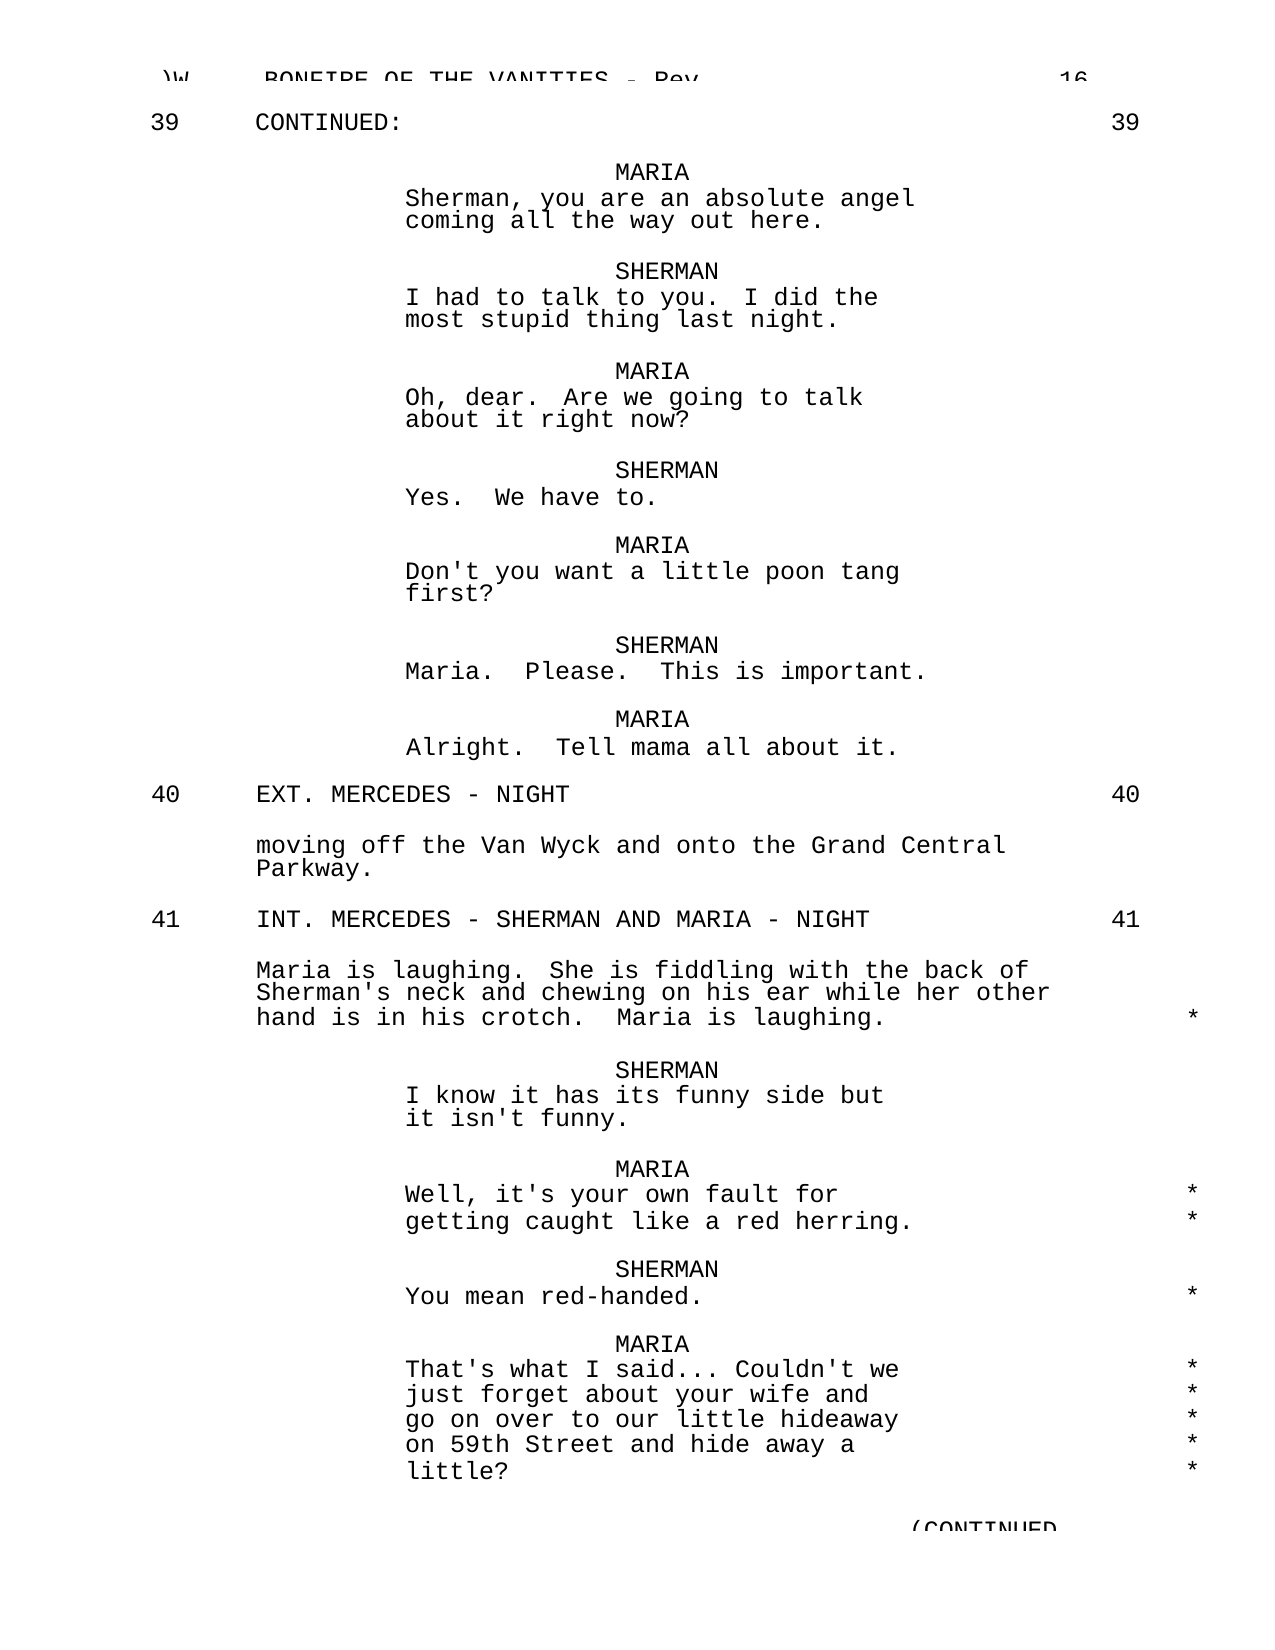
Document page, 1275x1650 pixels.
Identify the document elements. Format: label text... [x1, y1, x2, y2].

text I know it has its funny side but it isn't funny. [405, 1084, 905, 1134]
text getting caught like a red herring. * [405, 1208, 1217, 1234]
text Sherman, you are an absolute angel coming all the way out here. [405, 187, 915, 236]
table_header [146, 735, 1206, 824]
text go on over to our little hideaway * [405, 1408, 1217, 1433]
text SHERMAN [615, 1057, 1217, 1083]
subtitle MARIA [615, 532, 1217, 559]
text Well, it's your own fault for * [405, 1183, 1217, 1208]
subtitle MARIA [615, 707, 1217, 735]
text Oh, dear. Are we going to talk about it right now? [405, 386, 905, 435]
text little? * [405, 1458, 1217, 1484]
text You mean red-handed. * [405, 1283, 1217, 1309]
subtitle MARIA [615, 358, 1217, 385]
text Yes. We have to. [405, 484, 1217, 511]
subtitle MARIA [615, 1156, 1217, 1183]
subtitle SHERMAN [615, 258, 1217, 285]
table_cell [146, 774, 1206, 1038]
text on 59th Street and hide away a * [405, 1433, 1217, 1458]
subtitle 39 CONTINUED: 39 [150, 109, 1217, 137]
text Maria. Please. This is important. [405, 658, 1217, 685]
text That's what I said... Couldn't we * [405, 1358, 1217, 1383]
subtitle SHERMAN [615, 632, 1217, 658]
text MARIA [615, 159, 1217, 186]
subtitle SHERMAN [615, 1256, 1217, 1283]
text just forget about your wife and * [405, 1383, 1217, 1408]
subtitle SHERMAN [615, 457, 1217, 484]
subtitle MARIA [615, 1331, 1217, 1358]
text I had to talk to you. I did the most stupid thing last night. [405, 286, 905, 335]
text Don't you want a little poon tang first? [405, 560, 905, 609]
